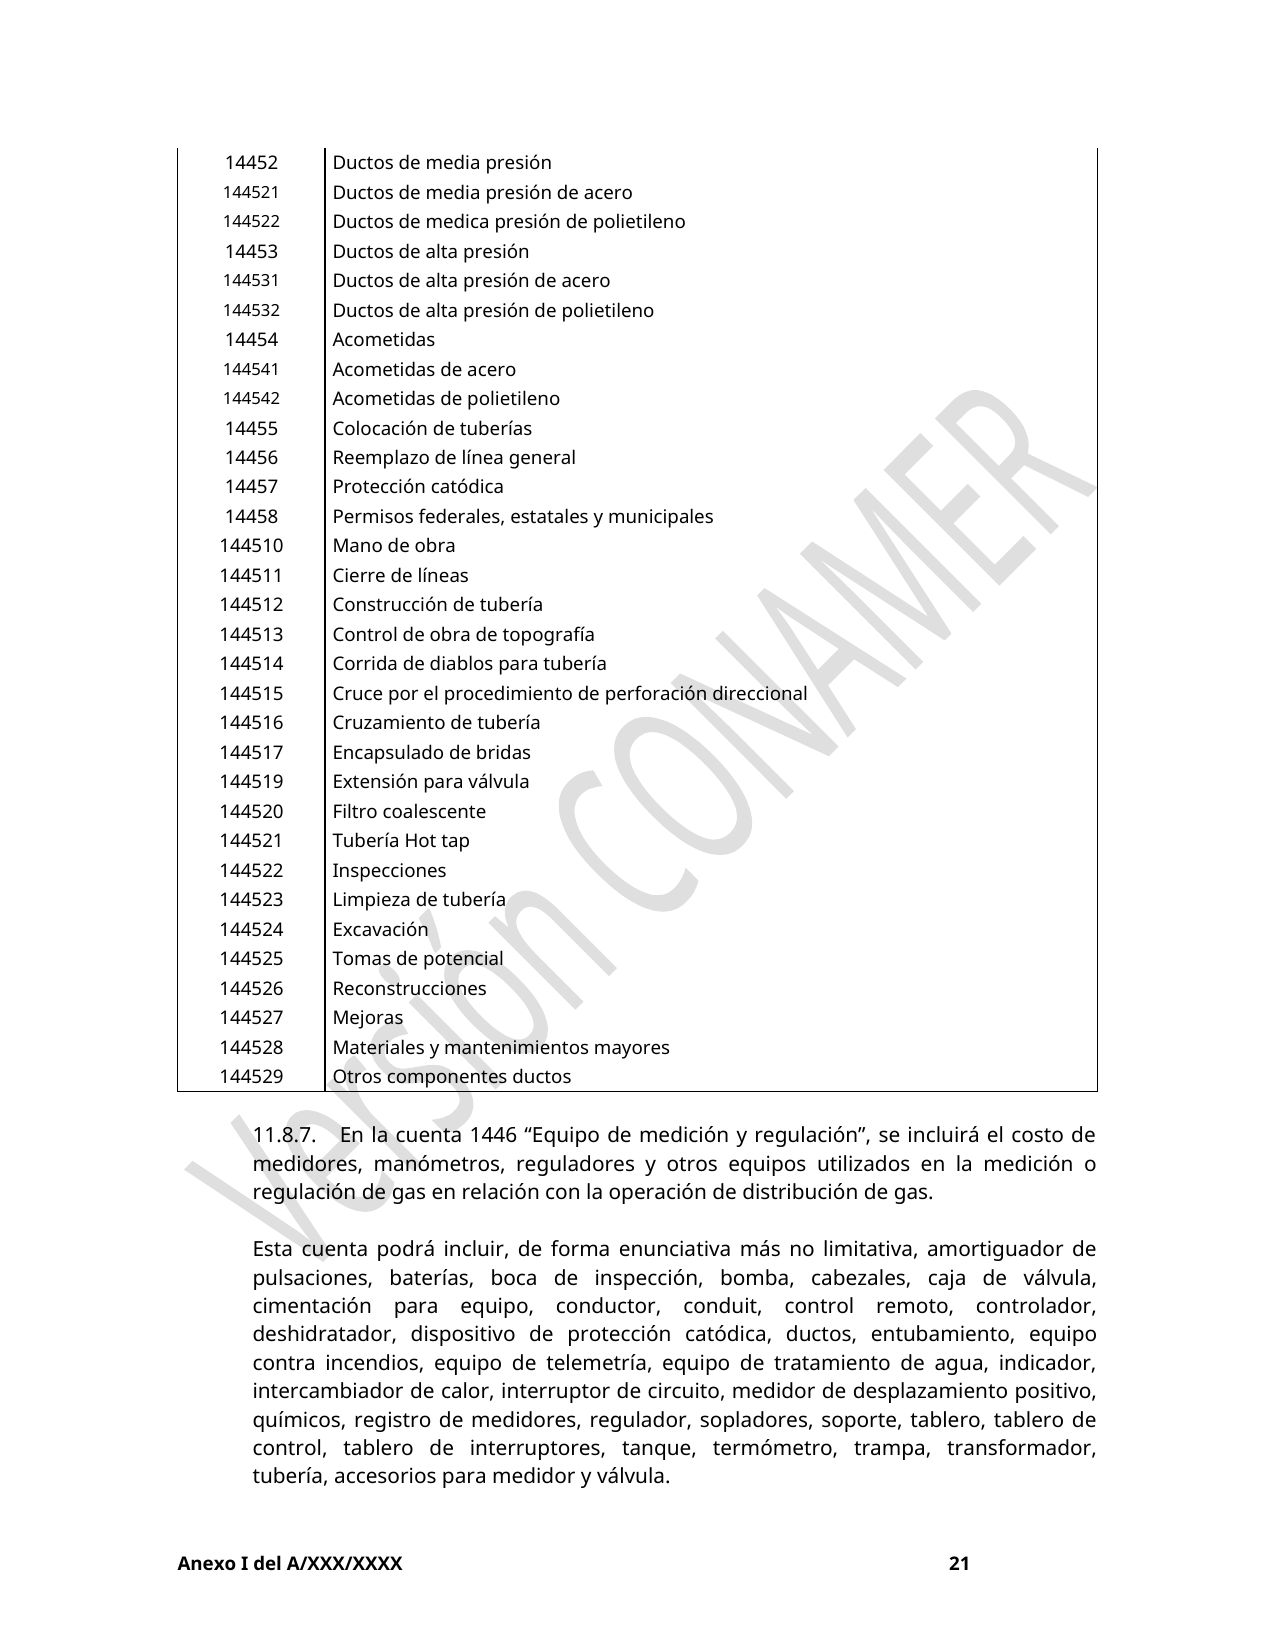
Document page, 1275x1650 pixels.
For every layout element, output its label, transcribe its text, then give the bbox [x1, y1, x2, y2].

table_cell Mejoras [326, 1003, 1097, 1032]
table_cell Cruce por el procedimiento de perforación direccional [326, 678, 1097, 708]
table_cell 144525 [178, 944, 324, 973]
table_cell Colocación de tuberías [326, 413, 1097, 442]
table_cell Ductos de alta presión de acero [326, 266, 1097, 295]
table_cell 144528 [178, 1032, 324, 1061]
table_cell 14452 [178, 148, 324, 177]
table_cell 14453 [178, 236, 324, 266]
table_cell 144516 [178, 708, 324, 737]
table_cell 144523 [178, 885, 324, 914]
table_cell 14456 [178, 443, 324, 472]
table_cell Excavación [326, 914, 1097, 943]
table_cell Ductos de media presión de acero [326, 177, 1097, 207]
table_cell Encapsulado de bridas [326, 737, 1097, 767]
table_cell 14454 [178, 325, 324, 354]
table_cell Protección catódica [326, 472, 1097, 501]
table_cell Materiales y mantenimientos mayores [326, 1032, 1097, 1061]
table_cell 144521 [178, 826, 324, 855]
table_cell 144515 [178, 678, 324, 708]
table_cell Reconstrucciones [326, 973, 1097, 1002]
table_cell 144532 [178, 295, 324, 324]
table_cell Tomas de potencial [326, 944, 1097, 973]
table_cell Filtro coalescente [326, 796, 1097, 826]
table_cell 144511 [178, 560, 324, 590]
list Esta cuenta podrá incluir, de forma enunciativa más no limitativa, amortiguador de pulsaciones, baterías, boca de inspección, bomba, cabezales, caja de válvula, cimentación para equipo, conductor, conduit, control remoto, controlador, deshidratador, dispositivo de protección catódica, ductos, entubamiento, equipo contra incendios, equipo de telemetría, equipo de tratamiento de agua, indicador, intercambiador de calor, interruptor de circuito, medidor de desplazamiento positivo, químicos, registro de medidores, regulador, sopladores, soporte, tablero, tablero de control, tablero de interruptores, tanque, termómetro, trampa, transformador, tubería, accesorios para medidor y válvula. [252, 1234, 1098, 1490]
table_cell Construcción de tubería [326, 590, 1097, 619]
table_cell 144513 [178, 619, 324, 649]
table_cell 144524 [178, 914, 324, 943]
table_cell Ductos de alta presión [326, 236, 1097, 266]
table_cell 144510 [178, 531, 324, 560]
table_cell Mano de obra [326, 531, 1097, 560]
table_cell 144519 [178, 767, 324, 796]
table_cell Ductos de alta presión de polietileno [326, 295, 1097, 324]
table_cell Extensión para válvula [326, 767, 1097, 796]
table_cell 144514 [178, 649, 324, 678]
table_cell 144522 [178, 207, 324, 236]
table_cell 14457 [178, 472, 324, 501]
table_cell Acometidas de acero [326, 354, 1097, 383]
table_cell 144521 [178, 177, 324, 207]
table_cell Limpieza de tubería [326, 885, 1097, 914]
table_cell 144520 [178, 796, 324, 826]
table_cell 144522 [178, 855, 324, 884]
table_cell 144527 [178, 1003, 324, 1032]
table_cell Cierre de líneas [326, 560, 1097, 590]
table_cell 144541 [178, 354, 324, 383]
table_cell 144517 [178, 737, 324, 767]
table_cell Permisos federales, estatales y municipales [326, 501, 1097, 531]
table_cell Acometidas de polietileno [326, 384, 1097, 413]
table_cell 14458 [178, 501, 324, 531]
table_cell 144531 [178, 266, 324, 295]
list En la cuenta 1446 “Equipo de medición y regulación”, se incluirá el costo de medidores, manómetros, reguladores y otros equipos utilizados en la medición o regulación de gas en relación con la operación de distribución de gas. [252, 1120, 1098, 1206]
table_cell 144512 [178, 590, 324, 619]
table_cell Ductos de medica presión de polietileno [326, 207, 1097, 236]
table_cell Otros componentes ductos [326, 1061, 1097, 1091]
table_cell Tubería Hot tap [326, 826, 1097, 855]
table_cell Corrida de diablos para tubería [326, 649, 1097, 678]
table_cell Control de obra de topografía [326, 619, 1097, 649]
table_cell 144526 [178, 973, 324, 1002]
table_cell Ductos de media presión [326, 148, 1097, 177]
table_cell Cruzamiento de tubería [326, 708, 1097, 737]
table_cell 14455 [178, 413, 324, 442]
table_cell Acometidas [326, 325, 1097, 354]
table_cell 144529 [178, 1061, 324, 1091]
table_cell Reemplazo de línea general [326, 443, 1097, 472]
table_cell Inspecciones [326, 855, 1097, 884]
table_cell 144542 [178, 384, 324, 413]
